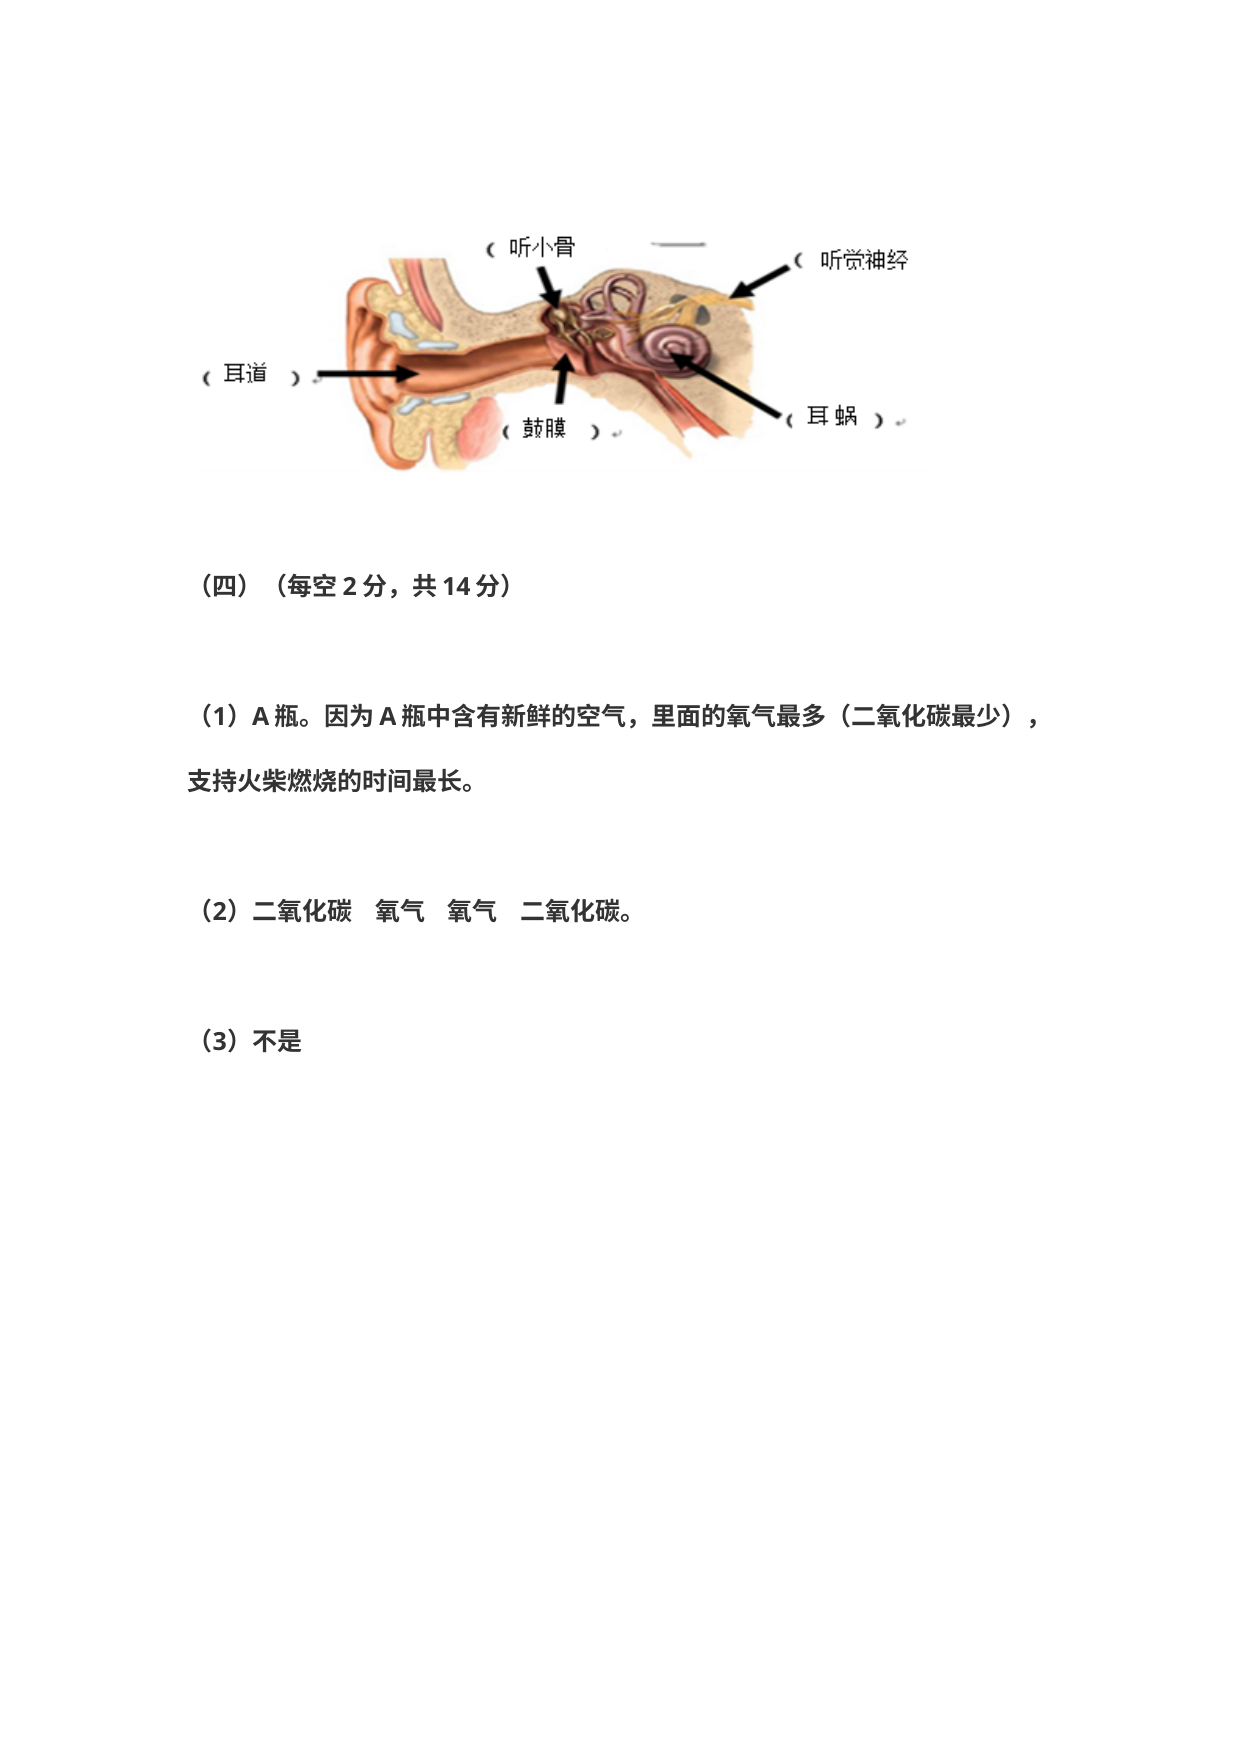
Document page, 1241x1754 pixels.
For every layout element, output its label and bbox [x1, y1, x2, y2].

picture [187, 227, 930, 482]
text [187, 162, 1053, 1072]
